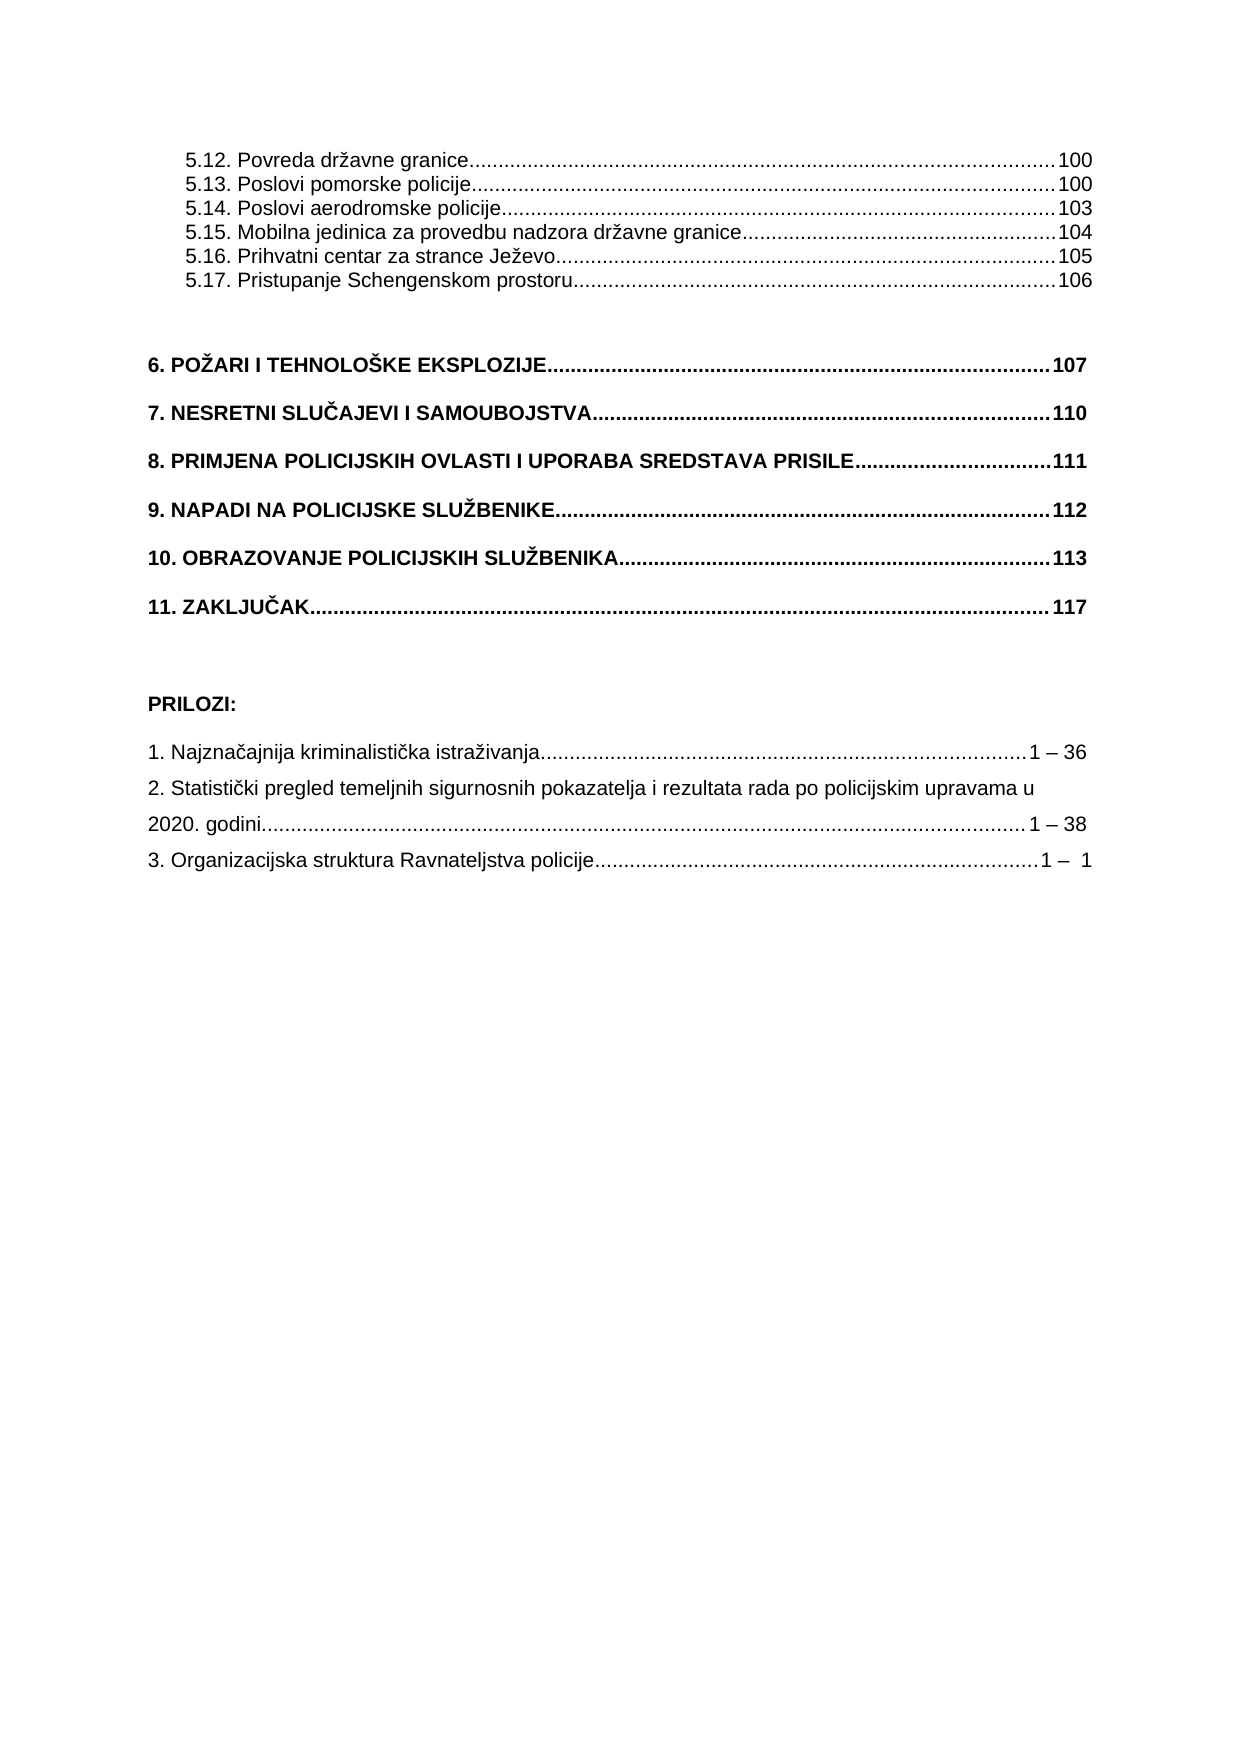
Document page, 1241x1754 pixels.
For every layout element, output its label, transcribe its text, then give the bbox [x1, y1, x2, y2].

text 9. NAPADI NA POLICIJSKE SLUŽBENIKE 112 [148, 498, 1093, 522]
text 5.17. Pristupanje Schengenskom prostoru 106 [185, 267, 1093, 291]
text 5.15. Mobilna jedinica za provedbu nadzora državne granice 104 [185, 219, 1093, 243]
text 5.13. Poslovi pomorske policije 100 [185, 172, 1093, 196]
text 5.14. Poslovi aerodromske policije 103 [185, 196, 1093, 219]
text 8. PRIMJENA POLICIJSKIH OVLASTI I UPORABA SREDSTAVA PRISILE 111 [148, 449, 1093, 473]
text 5.12. Povreda državne granice 100 [185, 148, 1093, 172]
text 1. Najznačajnija kriminalistička istraživanja 1 – 36 [148, 740, 1093, 764]
text 6. POŽARI I TEHNOLOŠKE EKSPLOZIJE 107 [148, 352, 1093, 376]
text 7. NESRETNI SLUČAJEVI I SAMOUBOJSTVA 110 [148, 401, 1093, 425]
text 5.16. Prihvatni centar za strance Ježevo 105 [185, 243, 1093, 267]
text 10. OBRAZOVANJE POLICIJSKIH SLUŽBENIKA 113 [148, 546, 1093, 570]
text PRILOZI: [148, 691, 1093, 715]
text 3. Organizacijska struktura Ravnateljstva policije 1 – 1 [148, 848, 1093, 872]
text 11. ZAKLJUČAK 117 [148, 594, 1093, 618]
text 2. Statistički pregled temeljnih sigurnosnih pokazatelja i rezultata rada po policijskim upravama u 2020. godini. 1 – 38 [148, 776, 1093, 836]
